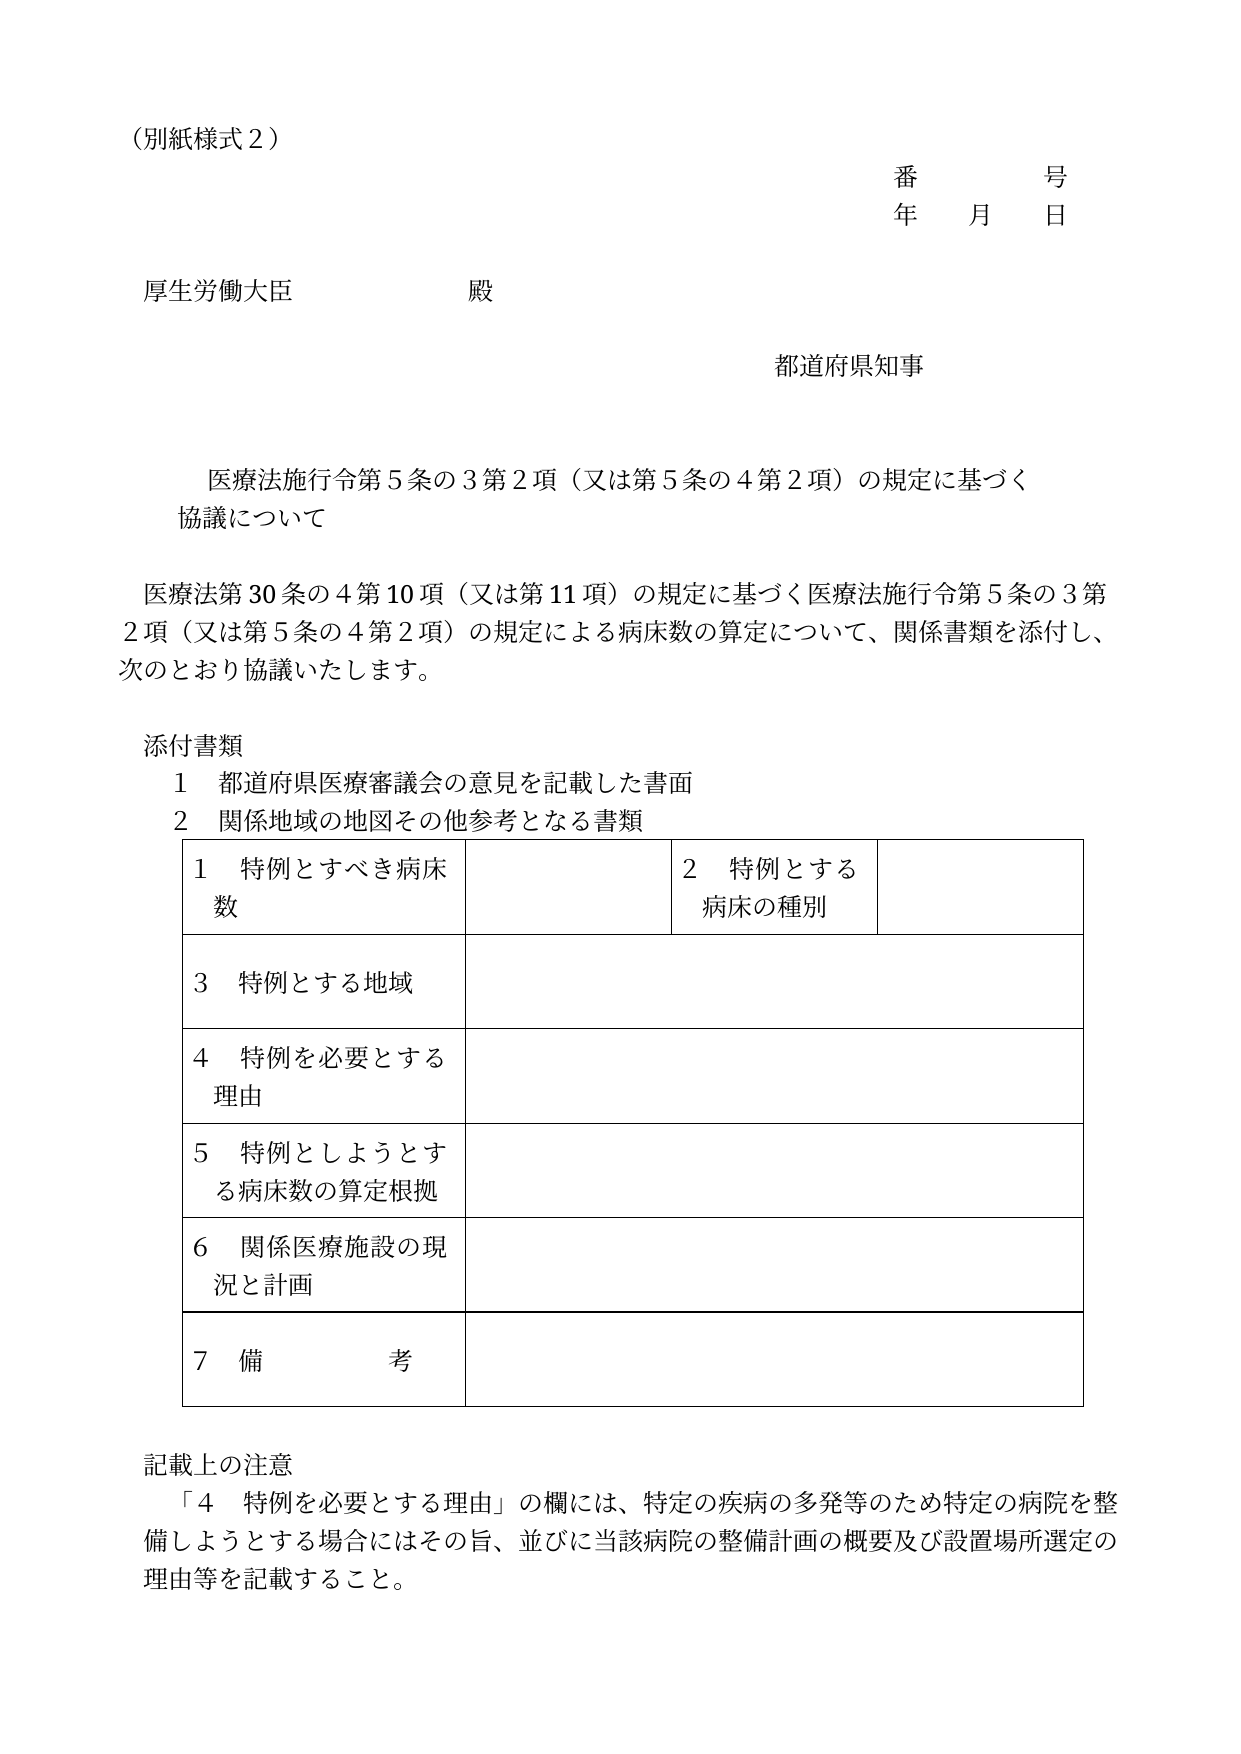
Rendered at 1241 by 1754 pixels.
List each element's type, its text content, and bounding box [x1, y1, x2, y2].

text ２ 関係地域の地図その他参考となる書類 [118, 801, 1122, 839]
text 医療法第30条の４第10項（又は第11項）の規定に基づく医療法施行令第５条の３第２項（又は第５条の４第２項）の規定による病床数の算定について、関係書類を添付し、次のとおり協議いたします。 [118, 574, 1122, 687]
table_cell [466, 1124, 1083, 1217]
table_cell ５ 特例としようとする病床数の算定根拠 [183, 1124, 465, 1217]
table_cell [466, 1218, 1083, 1311]
table_cell [466, 1029, 1083, 1122]
text （別紙様式２） [118, 119, 1122, 157]
text 厚生労働大臣 殿 [118, 270, 1122, 308]
table_header ２ 特例とする病床の種別 [672, 840, 877, 933]
table_cell ６ 関係医療施設の現況と計画 [183, 1218, 465, 1311]
table_cell ４ 特例を必要とする理由 [183, 1029, 465, 1122]
text 協議について [118, 498, 1122, 536]
text 番 号 [118, 157, 1122, 194]
table_cell ７ 備 考 [183, 1313, 465, 1406]
text 「４ 特例を必要とする理由」の欄には、特定の疾病の多発等のため特定の病院を整備しようとする場合にはその旨、並びに当該病院の整備計画の概要及び設置場所選定の理由等を記載すること。 [143, 1483, 1122, 1597]
table_cell ３ 特例とする地域 [183, 935, 465, 1028]
text 記載上の注意 [118, 1445, 1122, 1483]
table_header [878, 840, 1083, 933]
table_cell [466, 935, 1083, 1028]
table_header [466, 840, 671, 933]
text 都道府県知事 [118, 346, 1122, 384]
text 医療法施行令第５条の３第２項（又は第５条の４第２項）の規定に基づく [118, 460, 1122, 498]
text 添付書類 [118, 725, 1122, 763]
table_cell [466, 1313, 1083, 1406]
text １ 都道府県医療審議会の意見を記載した書面 [118, 763, 1122, 801]
text 年 月 日 [118, 194, 1122, 232]
table_header １ 特例とすべき病床数 [183, 840, 465, 933]
